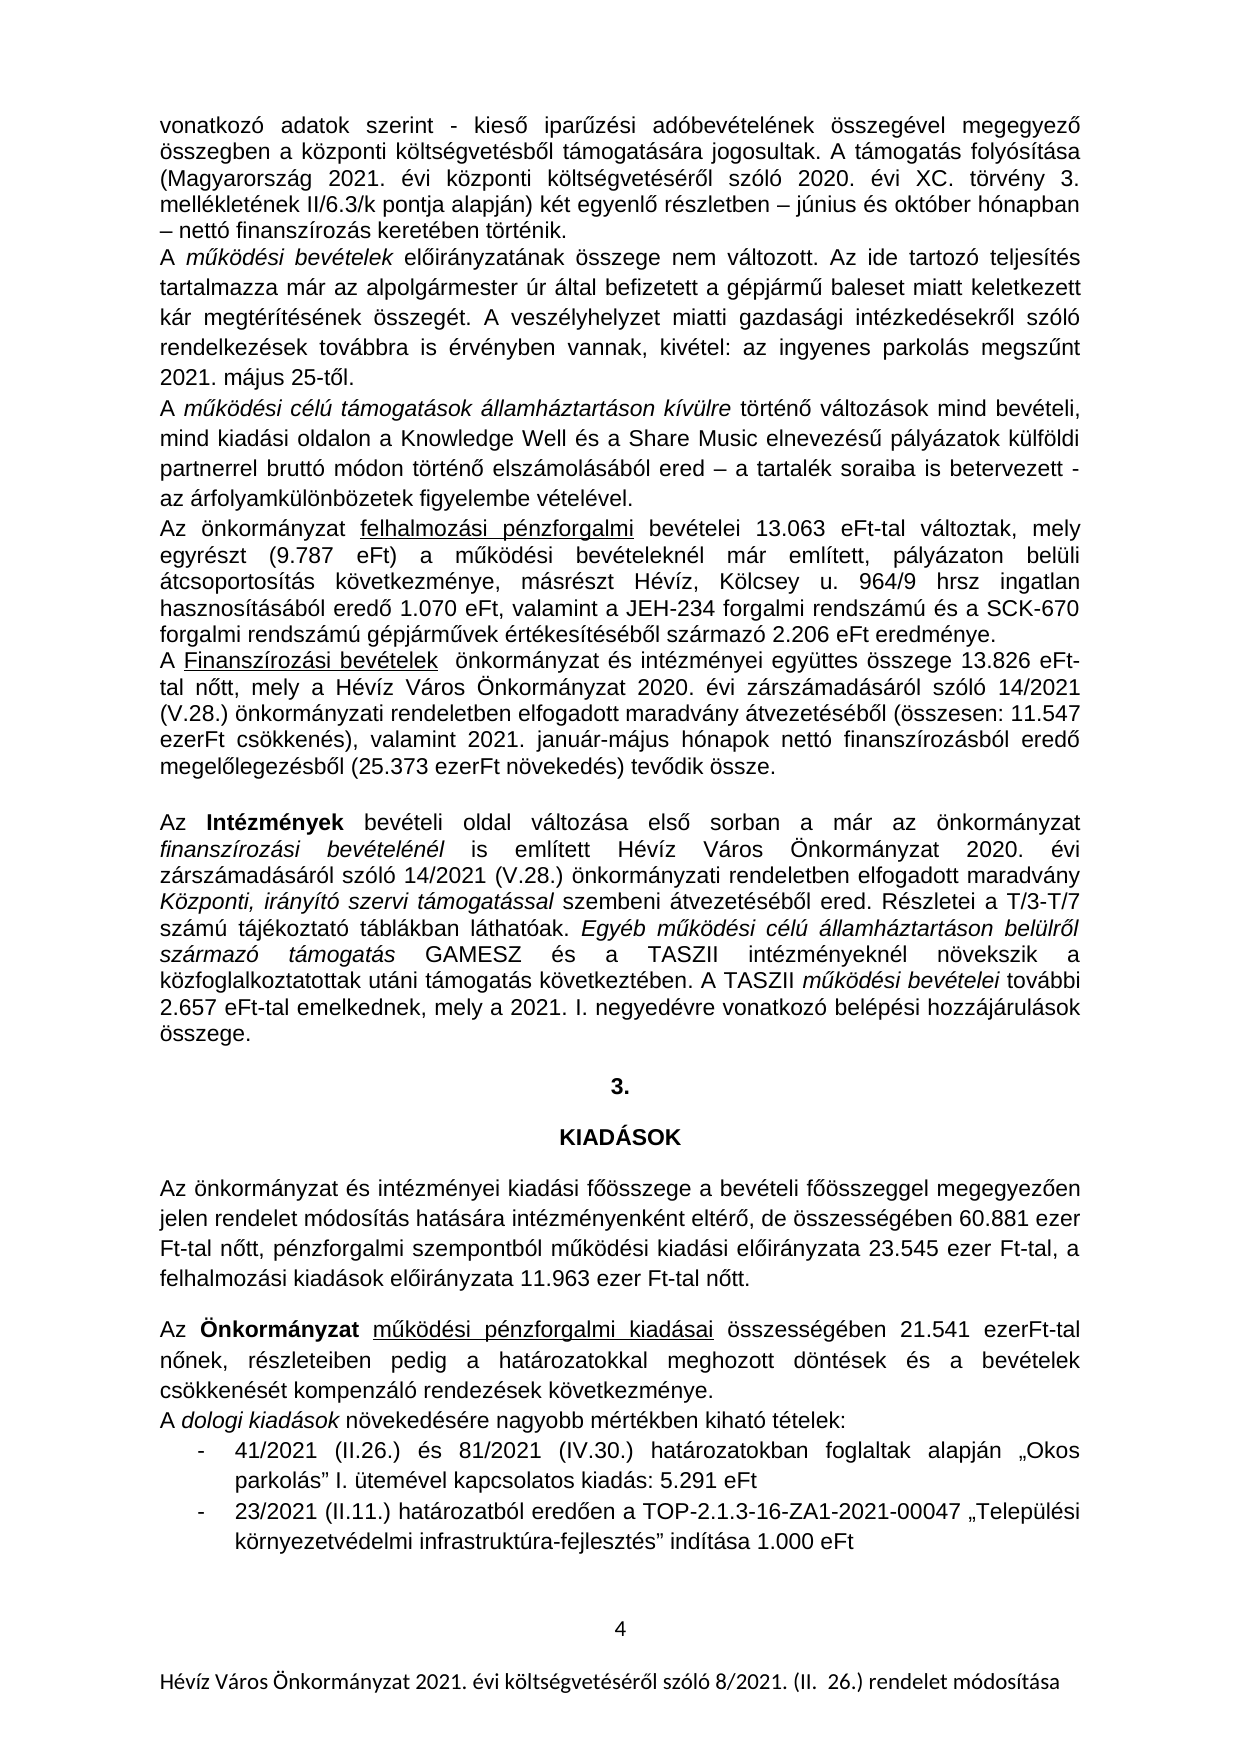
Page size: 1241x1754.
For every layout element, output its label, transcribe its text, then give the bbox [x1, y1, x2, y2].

text Az önkormányzat és intézményei kiadási főösszege a bevételi főösszeggel megegyezően jelen rendelet módosítás hatására intézményenként eltérő, de összességében 60.881 ezer Ft-tal nőtt, pénzforgalmi szempontból működési kiadási előirányzata 23.545 ezer Ft-tal, a felhalmozási kiadások előirányzata 11.963 ezer Ft-tal nőtt. [159, 1175, 1081, 1292]
list 41/2021 (II.26.) és 81/2021 (IV.30.) határozatokban foglaltak alapján „Okos parkolás” I. ütemével kapcsolatos kiadás: 5.291 eFt [197, 1437, 1081, 1494]
list 23/2021 (II.11.) határozatból eredően a TOP-2.1.3-16-ZA1-2021-00047 „Települési környezetvédelmi infrastruktúra-fejlesztés” indítása 1.000 eFt [197, 1498, 1081, 1554]
text A működési célú támogatások államháztartáson kívülre történő változások mind bevételi, mind kiadási oldalon a Knowledge Well és a Share Music elnevezésű pályázatok külföldi partnerrel bruttó módon történő elszámolásából ered – a tartalék soraiba is betervezett - az árfolyamkülönbözetek figyelembe vételével. [159, 394, 1081, 512]
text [159, 112, 1081, 243]
text A dologi kiadások növekedésére nagyobb mértékben kiható tételek: [159, 1407, 1081, 1433]
text KIADÁSOK [159, 1124, 1081, 1150]
text 3. [159, 1073, 1081, 1099]
text Az Önkormányzat működési pénzforgalmi kiadásai összességében 21.541 ezerFt-tal nőnek, részleteiben pedig a határozatokkal meghozott döntések és a bevételek csökkenését kompenzáló rendezések következménye. [159, 1316, 1081, 1403]
text Az önkormányzat felhalmozási pénzforgalmi bevételei 13.063 eFt-tal változtak, mely egyrészt (9.787 eFt) a működési bevételeknél már említett, pályázaton belüli átcsoportosítás következménye, másrészt Hévíz, Kölcsey u. 964/9 hrsz ingatlan hasznosításából eredő 1.070 eFt, valamint a JEH-234 forgalmi rendszámú és a SCK-670 forgalmi rendszámú gépjárművek értékesítéséből származó 2.206 eFt eredménye. [159, 515, 1081, 647]
text Az Intézmények bevételi oldal változása első sorban a már az önkormányzat finanszírozási bevételénél is említett Hévíz Város Önkormányzat 2020. évi zárszámadásáról szóló 14/2021 (V.28.) önkormányzati rendeletben elfogadott maradvány Központi, irányító szervi támogatással szembeni átvezetéséből ered. Részletei a T/3-T/7 számú tájékoztató táblákban láthatóak. Egyéb működési célú államháztartáson belülről származó támogatás GAMESZ és a TASZII intézményeknél növekszik a közfoglalkoztatottak utáni támogatás következtében. A TASZII működési bevételei további 2.657 eFt-tal emelkednek, mely a 2021. I. negyedévre vonatkozó belépési hozzájárulások összege. [159, 809, 1081, 1046]
text A működési bevételek előirányzatának összege nem változott. Az ide tartozó teljesítés tartalmazza már az alpolgármester úr által befizetett a gépjármű baleset miatt keletkezett kár megtérítésének összegét. A veszélyhelyzet miatti gazdasági intézkedésekről szóló rendelkezések továbbra is érvényben vannak, kivétel: az ingyenes parkolás megszűnt 2021. május 25-től. [159, 243, 1081, 391]
text A Finanszírozási bevételek önkormányzat és intézményei együttes összege 13.826 eFt-tal nőtt, mely a Hévíz Város Önkormányzat 2020. évi zárszámadásáról szóló 14/2021 (V.28.) önkormányzati rendeletben elfogadott maradvány átvezetéséből (összesen: 11.547 ezerFt csökkenés), valamint 2021. január-május hónapok nettó finanszírozásból eredő megelőlegezésből (25.373 ezerFt növekedés) tevődik össze. [159, 647, 1081, 779]
